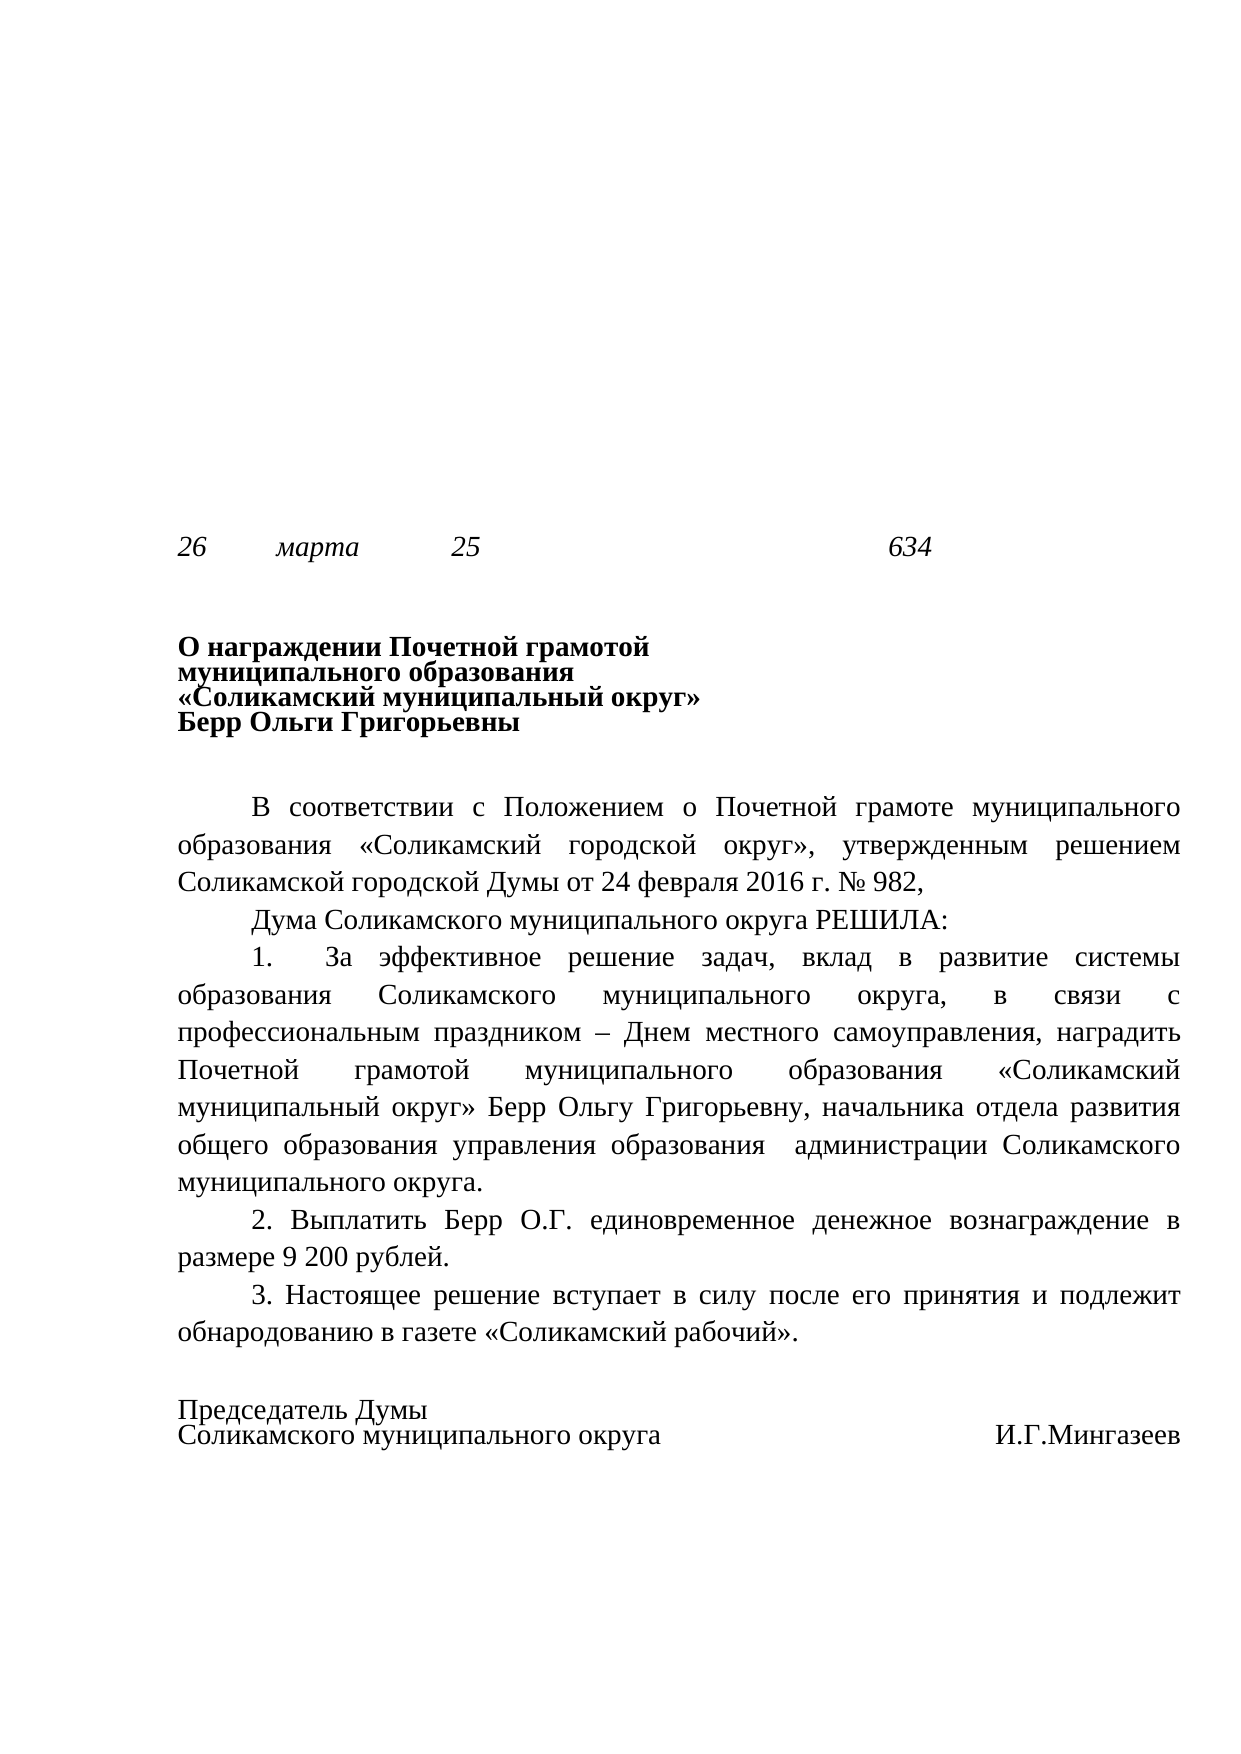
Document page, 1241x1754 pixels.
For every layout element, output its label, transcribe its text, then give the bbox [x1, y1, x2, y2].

text В соответствии с Положением о Почетной грамоте муниципального образования «Соликамский городской округ», утвержденным решением Соликамской городской Думы от 24 февраля 2016 г. № 982, [177, 787, 1181, 899]
text 3. Настоящее решение вступает в силу после его принятия и подлежит обнародованию в газете «Соликамский рабочий». [177, 1274, 1181, 1349]
text Берр Ольги Григорьевны [177, 712, 1181, 737]
list За эффективное решение задач, вклад в развитие системы образования Соликамского муниципального округа, в связи с профессиональным праздником – Днем местного самоуправления, наградить Почетной грамотой муниципального образования «Соликамский муниципальный округ» Берр Ольгу Григорьевну, начальника отдела развития общего образования управления образования администрации Соликамского муниципального округа. [177, 937, 1181, 1199]
text О награждении Почетной грамотой [177, 637, 1181, 662]
text Председатель Думы [177, 1399, 1181, 1424]
text муниципального образования [177, 662, 1181, 687]
text Соликамского муниципального округа И.Г.Мингазеев [177, 1424, 1181, 1449]
text 2. Выплатить Берр О.Г. единовременное денежное вознаграждение в размере 9 200 рублей. [177, 1199, 1181, 1274]
text «Соликамский муниципальный округ» [177, 687, 1181, 712]
text 26 » марта 20 25 г. 634 [177, 537, 1181, 562]
text Дума Соликамского муниципального округа РЕШИЛА: [177, 899, 1181, 937]
